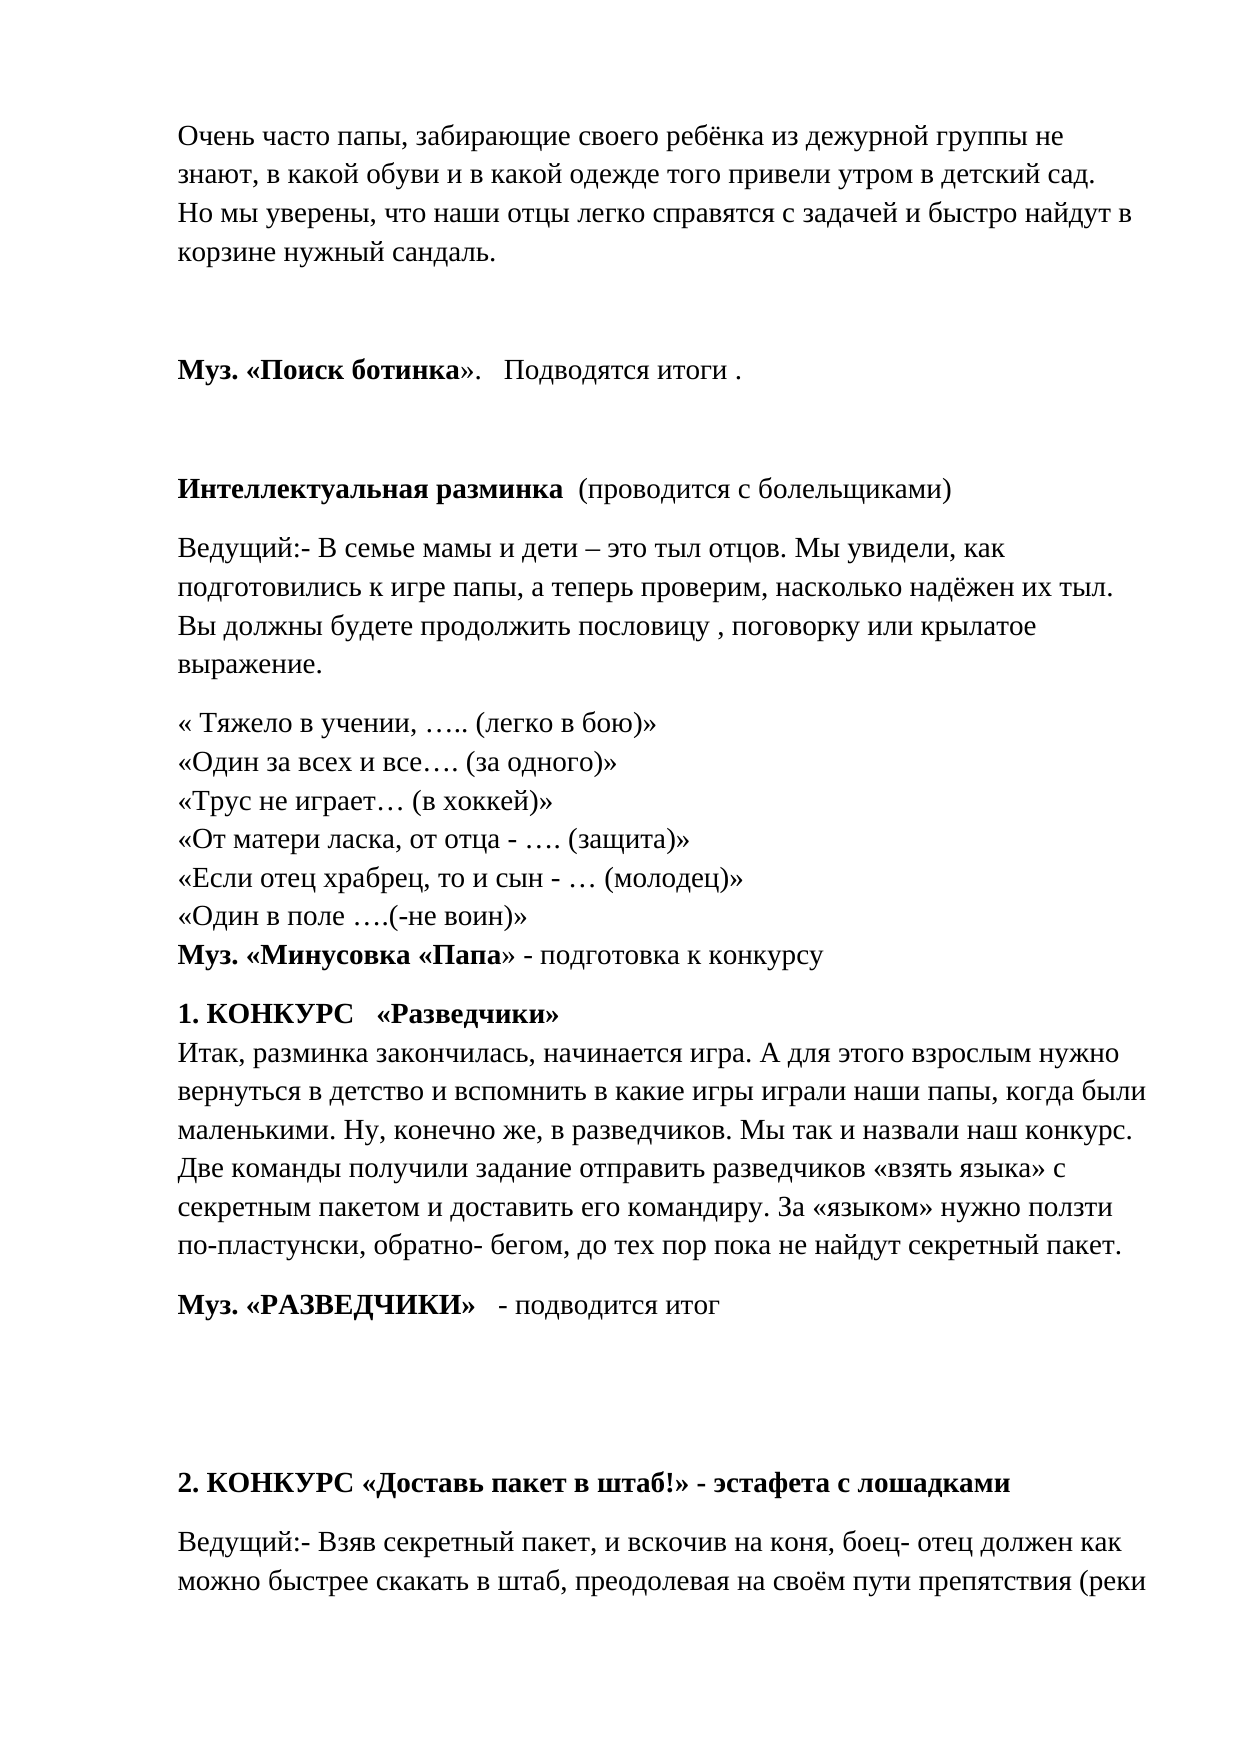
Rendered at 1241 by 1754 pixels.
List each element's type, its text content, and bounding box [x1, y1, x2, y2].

text Интеллектуальная разминка (проводится с болельщиками) [177, 471, 1152, 505]
text « Тяжело в учении, ….. (легко в бою)» «Один за всех и все…. (за одного)» «Трус не играет… (в хоккей)» «От матери ласка, от отца - …. (защита)» «Если отец храбрец, то и сын - … (молодец)» «Один в поле ….(-не воин)» Муз. «Минусовка «Папа» - подготовка к конкурсу [177, 706, 1152, 970]
text 2. КОНКУРС «Доставь пакет в штаб!» - эстафета с лошадками [177, 1465, 1152, 1498]
text Ведущий:- В семье мамы и дети – это тыл отцов. Мы увидели, как подготовились к игре папы, а теперь проверим, насколько надёжен их тыл. Вы должны будете продолжить пословицу , поговорку или крылатое выражение. [177, 531, 1152, 680]
text 1. КОНКУРС «Разведчики» Итак, разминка закончилась, начинается игра. А для этого взрослым нужно вернуться в детство и вспомнить в какие игры играли наши папы, когда были маленькими. Ну, конечно же, в разведчиков. Мы так и назвали наш конкурс. Две команды получили задание отправить разведчиков «взять языка» с секретным пакетом и доставить его командиру. За «языком» нужно ползти по-пластунски, обратно- бегом, до тех пор пока не найдут секретный пакет. [177, 996, 1152, 1261]
text Муз. «Поиск ботинка». Подводятся итоги . [177, 352, 1152, 386]
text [177, 1524, 1152, 1596]
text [177, 118, 1152, 267]
text Муз. «РАЗВЕДЧИКИ» - подводится итог [177, 1287, 1152, 1320]
